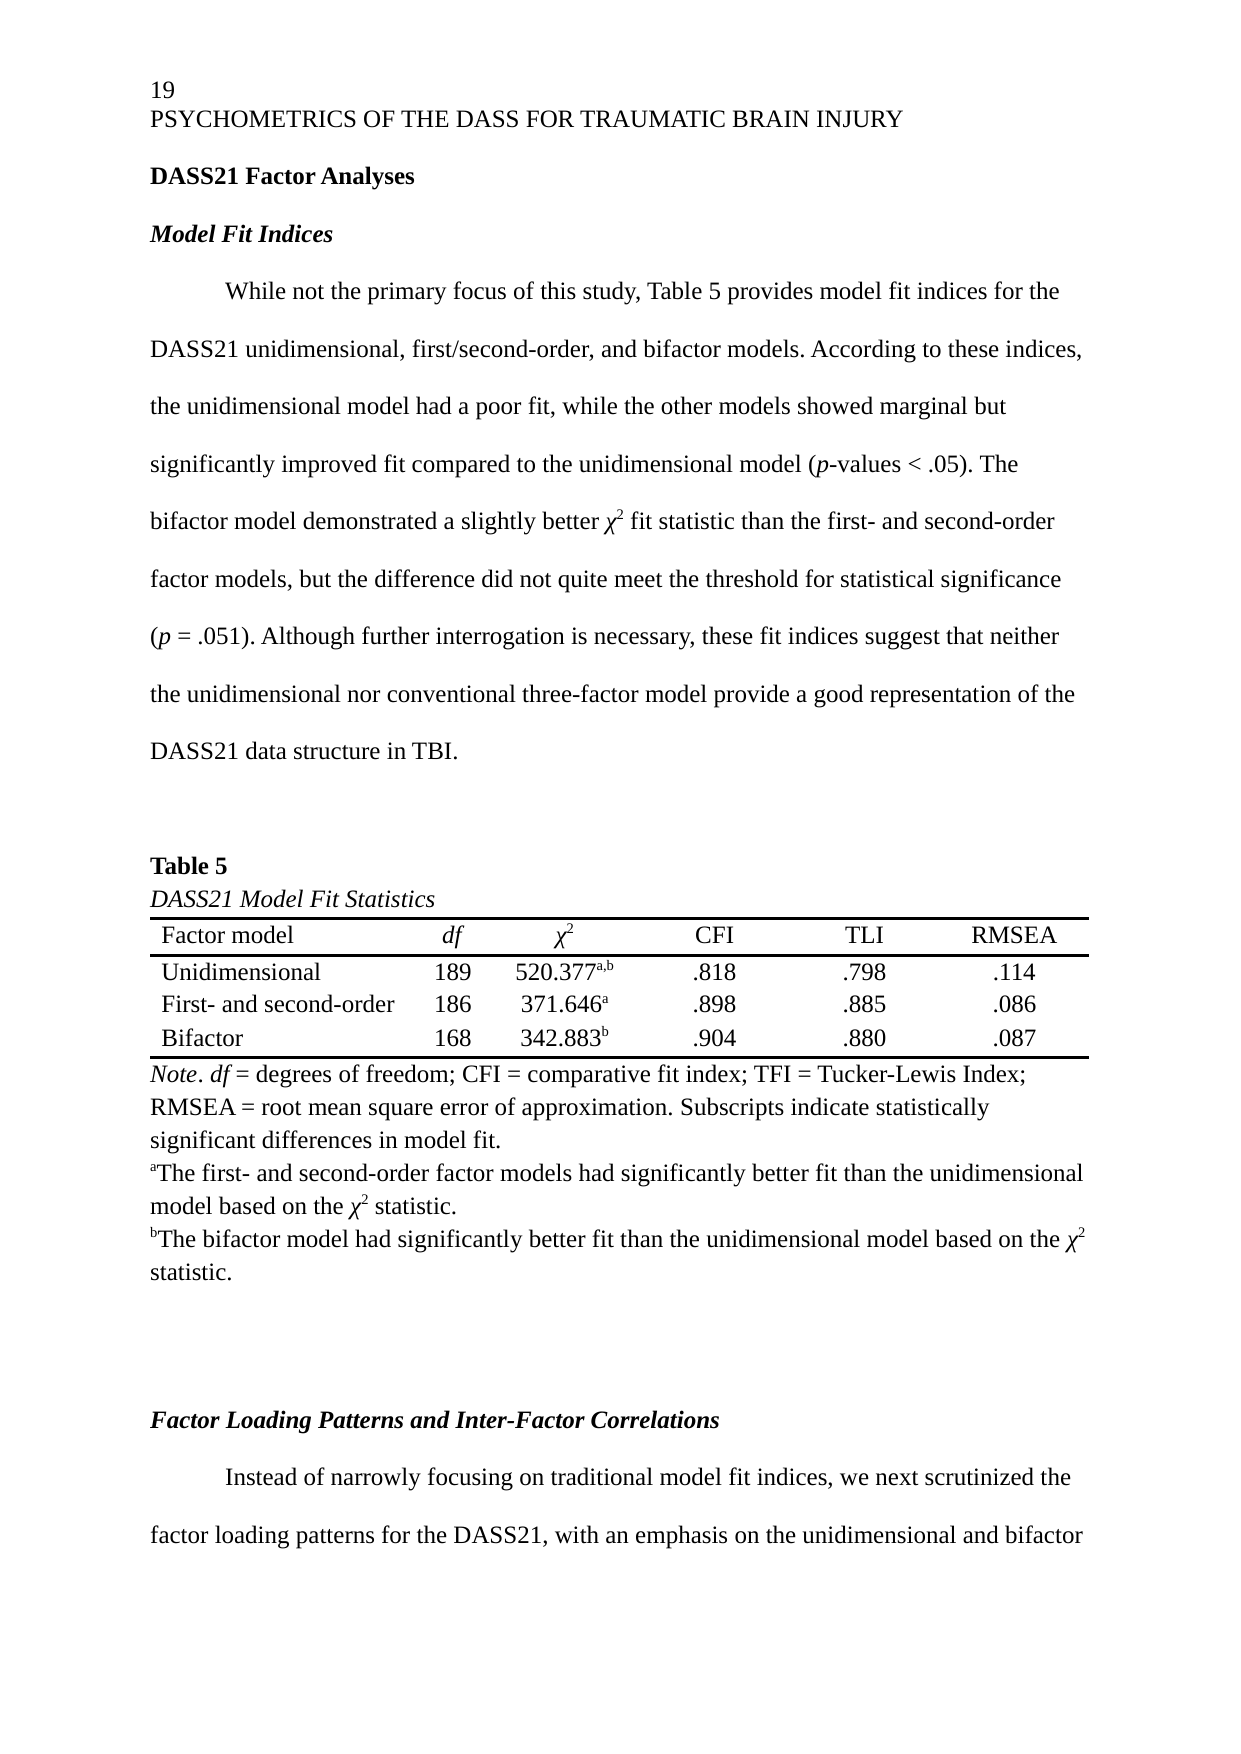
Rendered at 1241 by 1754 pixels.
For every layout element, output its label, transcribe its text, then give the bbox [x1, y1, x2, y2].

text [150, 1462, 1090, 1549]
table_header df [416, 920, 489, 953]
table_cell 520.377a,b [490, 957, 639, 989]
text DASS21 Model Fit Statistics [150, 884, 1090, 913]
table_cell Unidimensional [150, 957, 416, 989]
table_cell First- and second-order [150, 990, 416, 1023]
table_cell 342.883b [490, 1023, 639, 1056]
table_header Factor model [150, 920, 416, 953]
text DASS21 Factor Analyses [150, 161, 1090, 190]
table_cell 189 [416, 957, 489, 989]
text bThe bifactor model had significantly better fit than the unidimensional model based on the χ2 statistic. [150, 1224, 1090, 1286]
table_cell .114 [939, 957, 1089, 989]
text While not the primary focus of this study, Table 5 provides model fit indices for the DASS21 unidimensional, first/second-order, and bifactor models. According to these indices, the unidimensional model had a poor fit, while the other models showed marginal but significantly improved fit compared to the unidimensional model (p-values < .05). The bifactor model demonstrated a slightly better χ2 fit statistic than the first- and second-order factor models, but the difference did not quite meet the threshold for statistical significance (p = .051). Although further interrogation is necessary, these fit indices suggest that neither the unidimensional nor conventional three-factor model provide a good representation of the DASS21 data structure in TBI. [150, 276, 1090, 765]
table_header CFI [639, 920, 789, 953]
text Table 5 [150, 851, 1090, 880]
table_cell 371.646a [490, 990, 639, 1023]
table_cell .880 [789, 1023, 939, 1056]
table_header χ2 [490, 920, 639, 953]
table_cell 168 [416, 1023, 489, 1056]
table_cell .904 [639, 1023, 789, 1056]
table_cell .086 [939, 990, 1089, 1023]
text aThe first- and second-order factor models had significantly better fit than the unidimensional model based on the χ2 statistic. [150, 1158, 1090, 1219]
table_cell .818 [639, 957, 789, 989]
table_cell Bifactor [150, 1023, 416, 1056]
table_cell .898 [639, 990, 789, 1023]
table_cell .885 [789, 990, 939, 1023]
table_cell .087 [939, 1023, 1089, 1056]
subtitle Model Fit Indices [150, 219, 1090, 247]
subtitle Factor Loading Patterns and Inter-Factor Correlations [150, 1405, 1090, 1434]
table_cell 186 [416, 990, 489, 1023]
table_header TLI [789, 920, 939, 953]
table_cell .798 [789, 957, 939, 989]
table_header RMSEA [939, 920, 1089, 953]
text Note. df = degrees of freedom; CFI = comparative fit index; TFI = Tucker-Lewis Index; RMSEA = root mean square error of approximation. Subscripts indicate statistically significant differences in model fit. [150, 1059, 1090, 1153]
